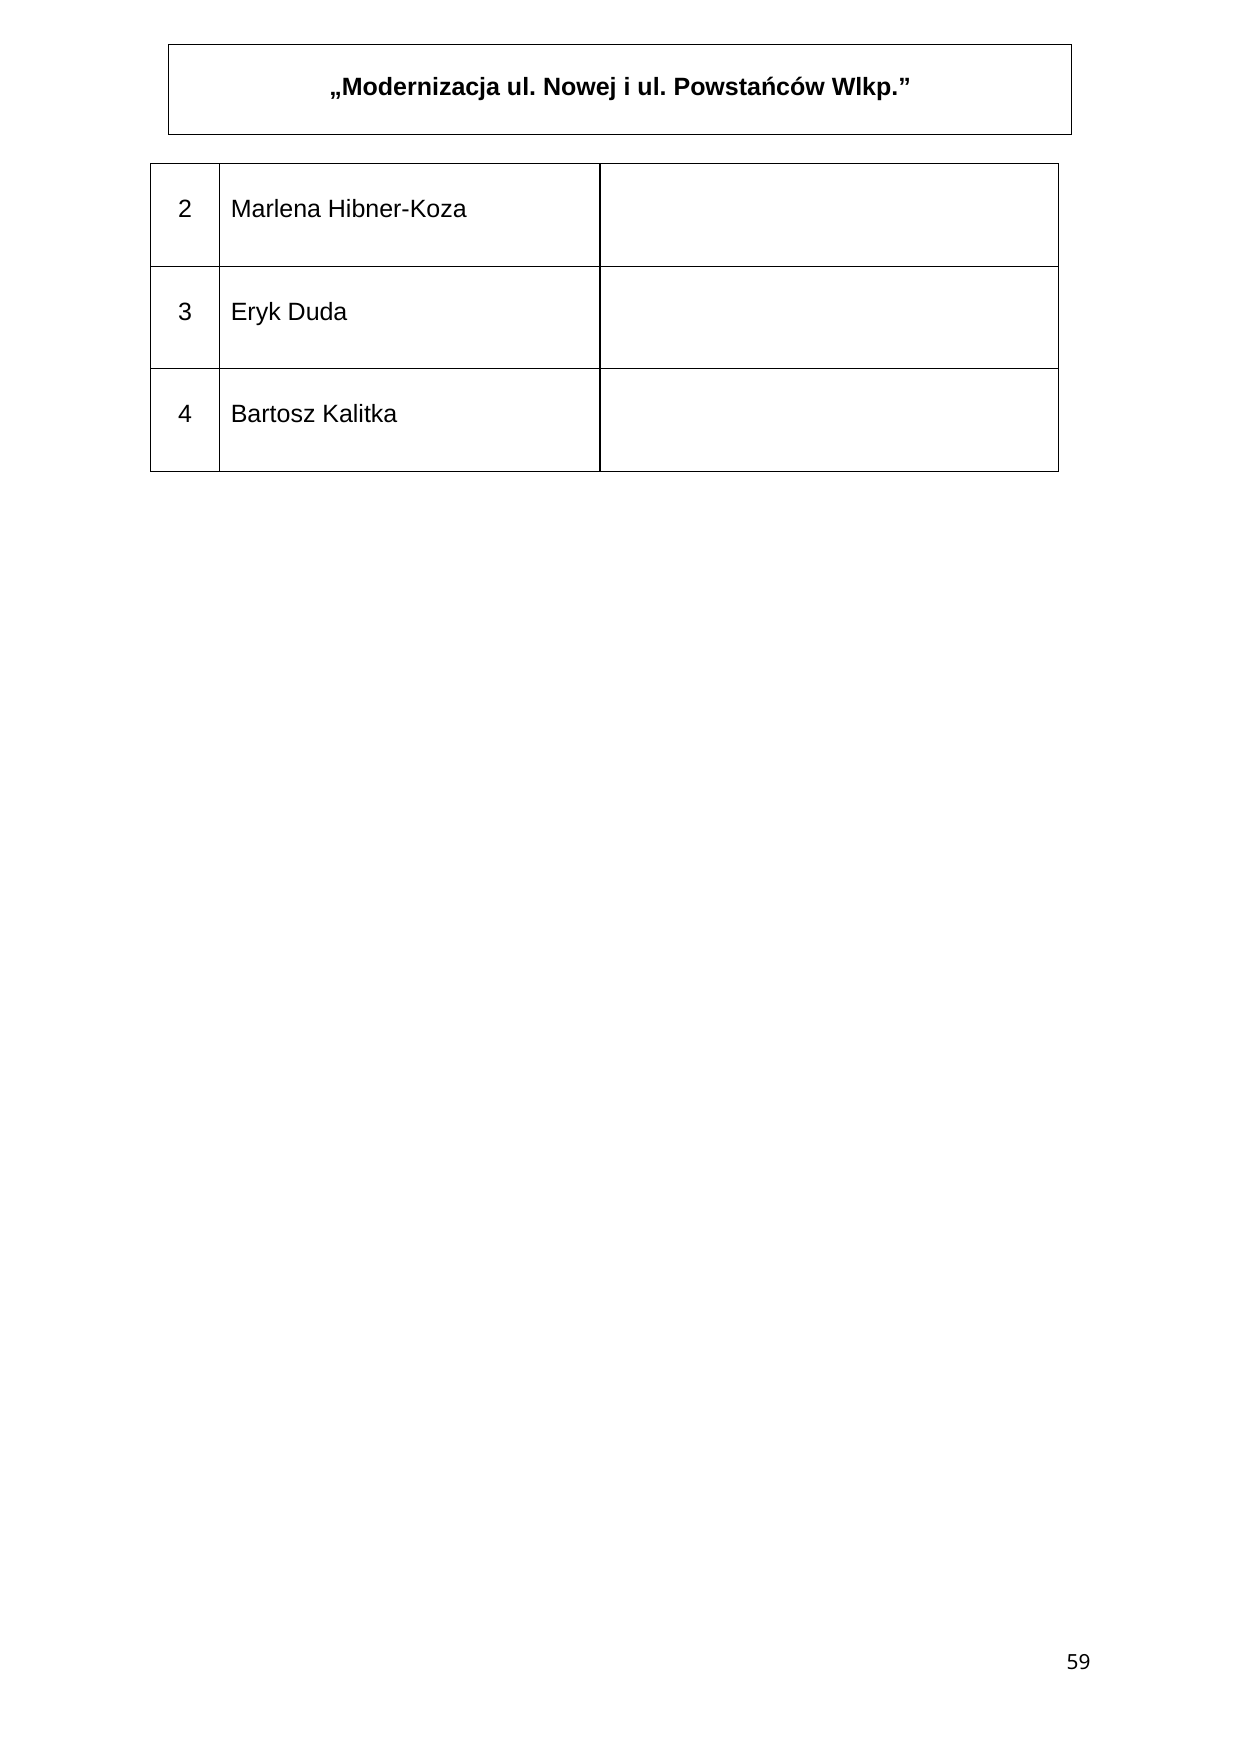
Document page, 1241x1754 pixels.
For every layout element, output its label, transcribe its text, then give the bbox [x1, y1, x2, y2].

table_cell 4 [151, 369, 219, 471]
table_cell [601, 369, 1058, 471]
table_cell [601, 267, 1058, 368]
table_cell Eryk Duda [220, 267, 599, 368]
table_cell 2 [151, 164, 219, 266]
table_cell [601, 164, 1058, 266]
table_cell Marlena Hibner-Koza [220, 164, 599, 266]
table_cell 3 [151, 267, 219, 368]
table_cell Bartosz Kalitka [220, 369, 599, 471]
